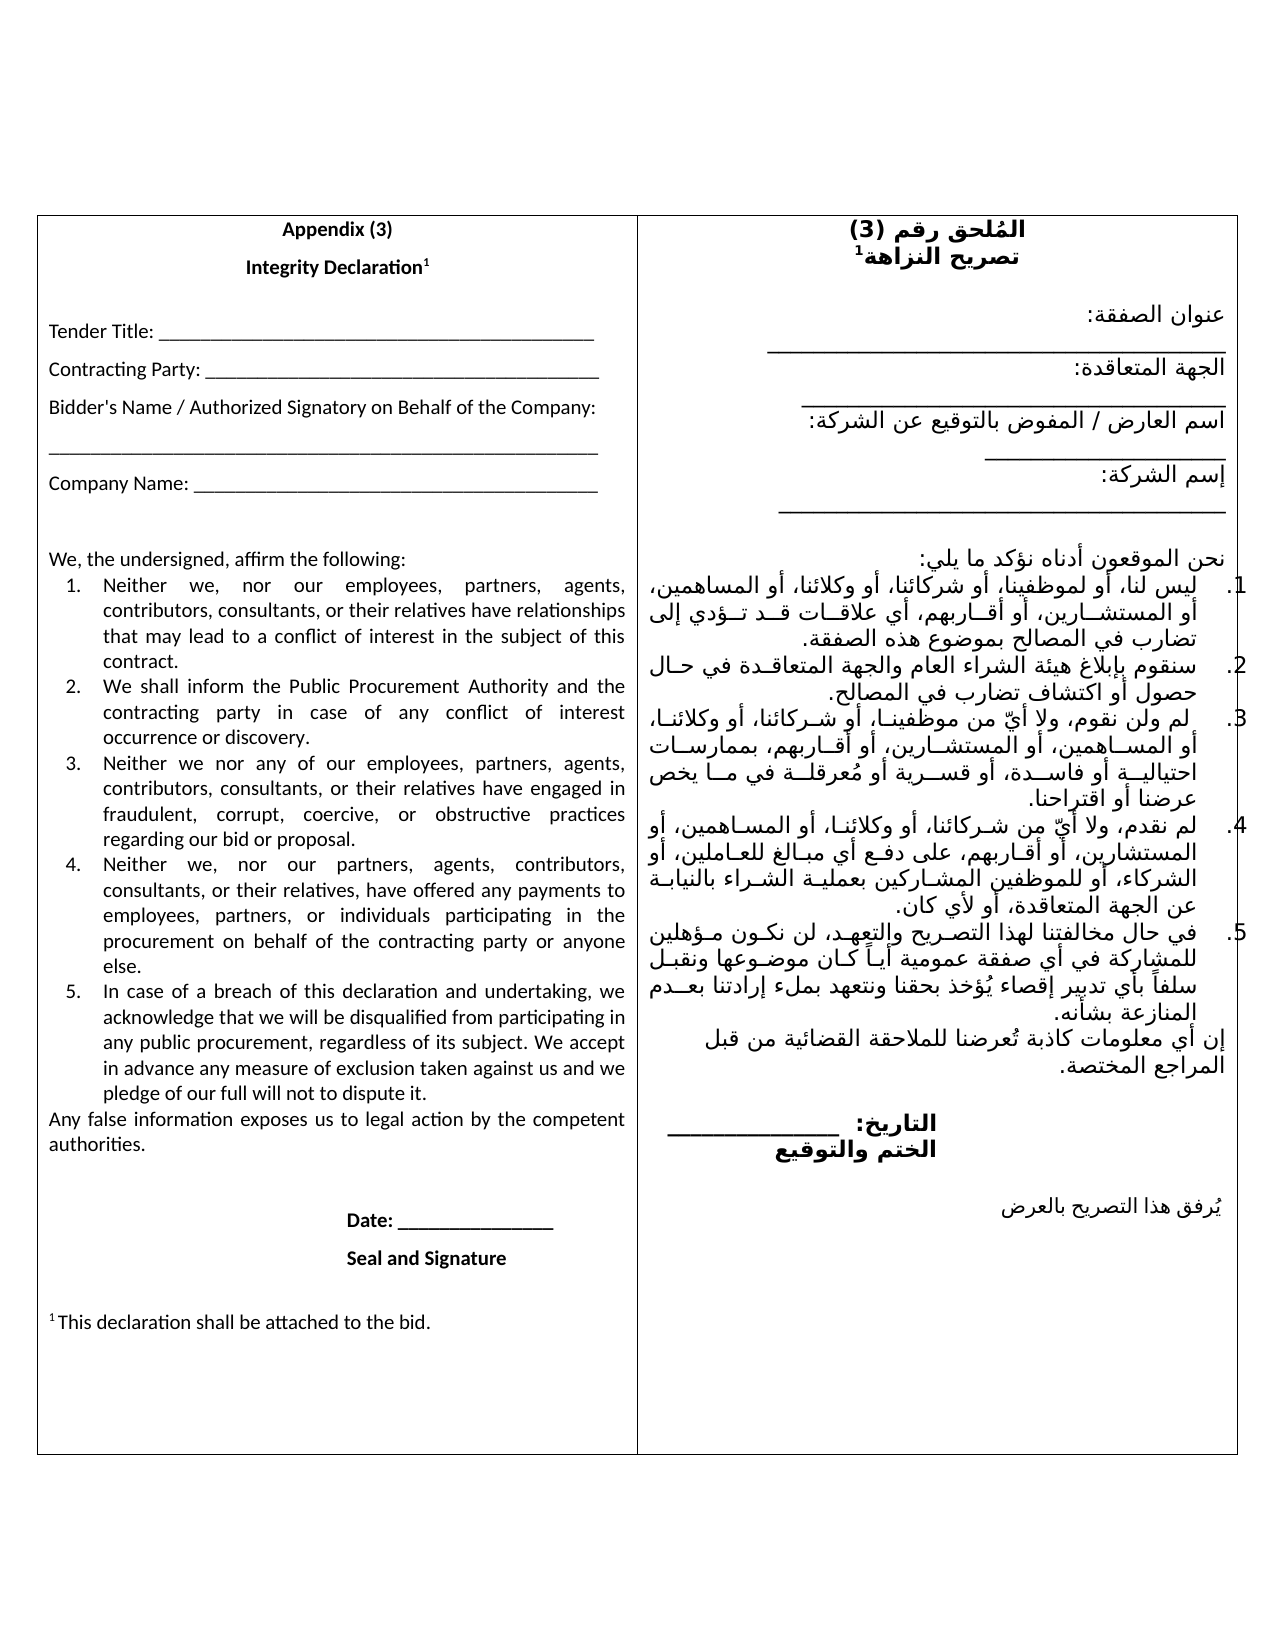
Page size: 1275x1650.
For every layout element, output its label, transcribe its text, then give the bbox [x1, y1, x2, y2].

table_cell المُلحق رقم (3) تصريح النزاهة1 عنوان الصفقة: ________________________________________ الجهة المتعاقدة: _____________________________________ اسم العارض / المفوض بالتوقيع عن الشركة: _____________________ إسم الشركة: _______________________________________ نحن الموقعون أدناه نؤكد ما يلي: ليس لنا، أو لموظفينا، أو شركائنا، أو وكلائنا، أو المساهمين، أو المستشارين، أو أقاربهم، أي علاقات قد تؤدي إلى تضارب في المصالح بموضوع هذه الصفقة. سنقوم بإبلاغ هيئة الشراء العام والجهة المتعاقدة في حال حصول أو اكتشاف تضارب في المصالح. لم ولن نقوم، ولا أيّ من موظفينا، أو شركائنا، أو وكلائنا، أو المساهمين، أو المستشارين، أو أقاربهم، بممارسات احتيالية أو فاسدة، أو قسرية أو مُعرقلة في ما يخص عرضنا أو اقتراحنا. لم نقدم، ولا أيّ من شركائنا، أو وكلائنا، أو المساهمين، أو المستشارين، أو أقاربهم، على دفع أي مبالغ للعاملين، أو الشركاء، أو للموظفين المشاركين بعملية الشراء بالنيابة عن الجهة المتعاقدة، أو لأي كان. في حال مخالفتنا لهذا التصريح والتعهد، لن نكون مؤهلين للمشاركة في أي صفقة عمومية أياً كان موضوعها ونقبل سلفاً بأي تدبير إقصاء يُؤخذ بحقنا ونتعهد بملء إرادتنا بعدم المنازعة بشأنه. إن أي معلومات كاذبة تُعرضنا للملاحقة القضائية من قبل المراجع المختصة. التاريخ: _______________ الختم والتوقيع يُرفق هذا التصريح بالعرض [638, 216, 1237, 1453]
table_cell Appendix (3) Integrity Declaration1 Tender Title: __________________________________________ Contracting Party: ______________________________________ Bidder's Name / Authorized Signatory on Behalf of the Company: _____________________________________________________ Company Name: _______________________________________ We, the undersigned, affirm the following: Neither we, nor our employees, partners, agents, contributors, consultants, or their relatives have relationships that may lead to a conflict of interest in the subject of this contract. We shall inform the Public Procurement Authority and the contracting party in case of any conflict of interest occurrence or discovery. Neither we nor any of our employees, partners, agents, contributors, consultants, or their relatives have engaged in fraudulent, corrupt, coercive, or obstructive practices regarding our bid or proposal. Neither we, nor our partners, agents, contributors, consultants, or their relatives, have offered any payments to employees, partners, or individuals participating in the procurement on behalf of the contracting party or anyone else. In case of a breach of this declaration and undertaking, we acknowledge that we will be disqualified from participating in any public procurement, regardless of its subject. We accept in advance any measure of exclusion taken against us and we pledge of our full will not to dispute it. Any false information exposes us to legal action by the competent authorities. Date: _______________ Seal and Signature 1 This declaration shall be attached to the bid. [38, 216, 637, 1453]
